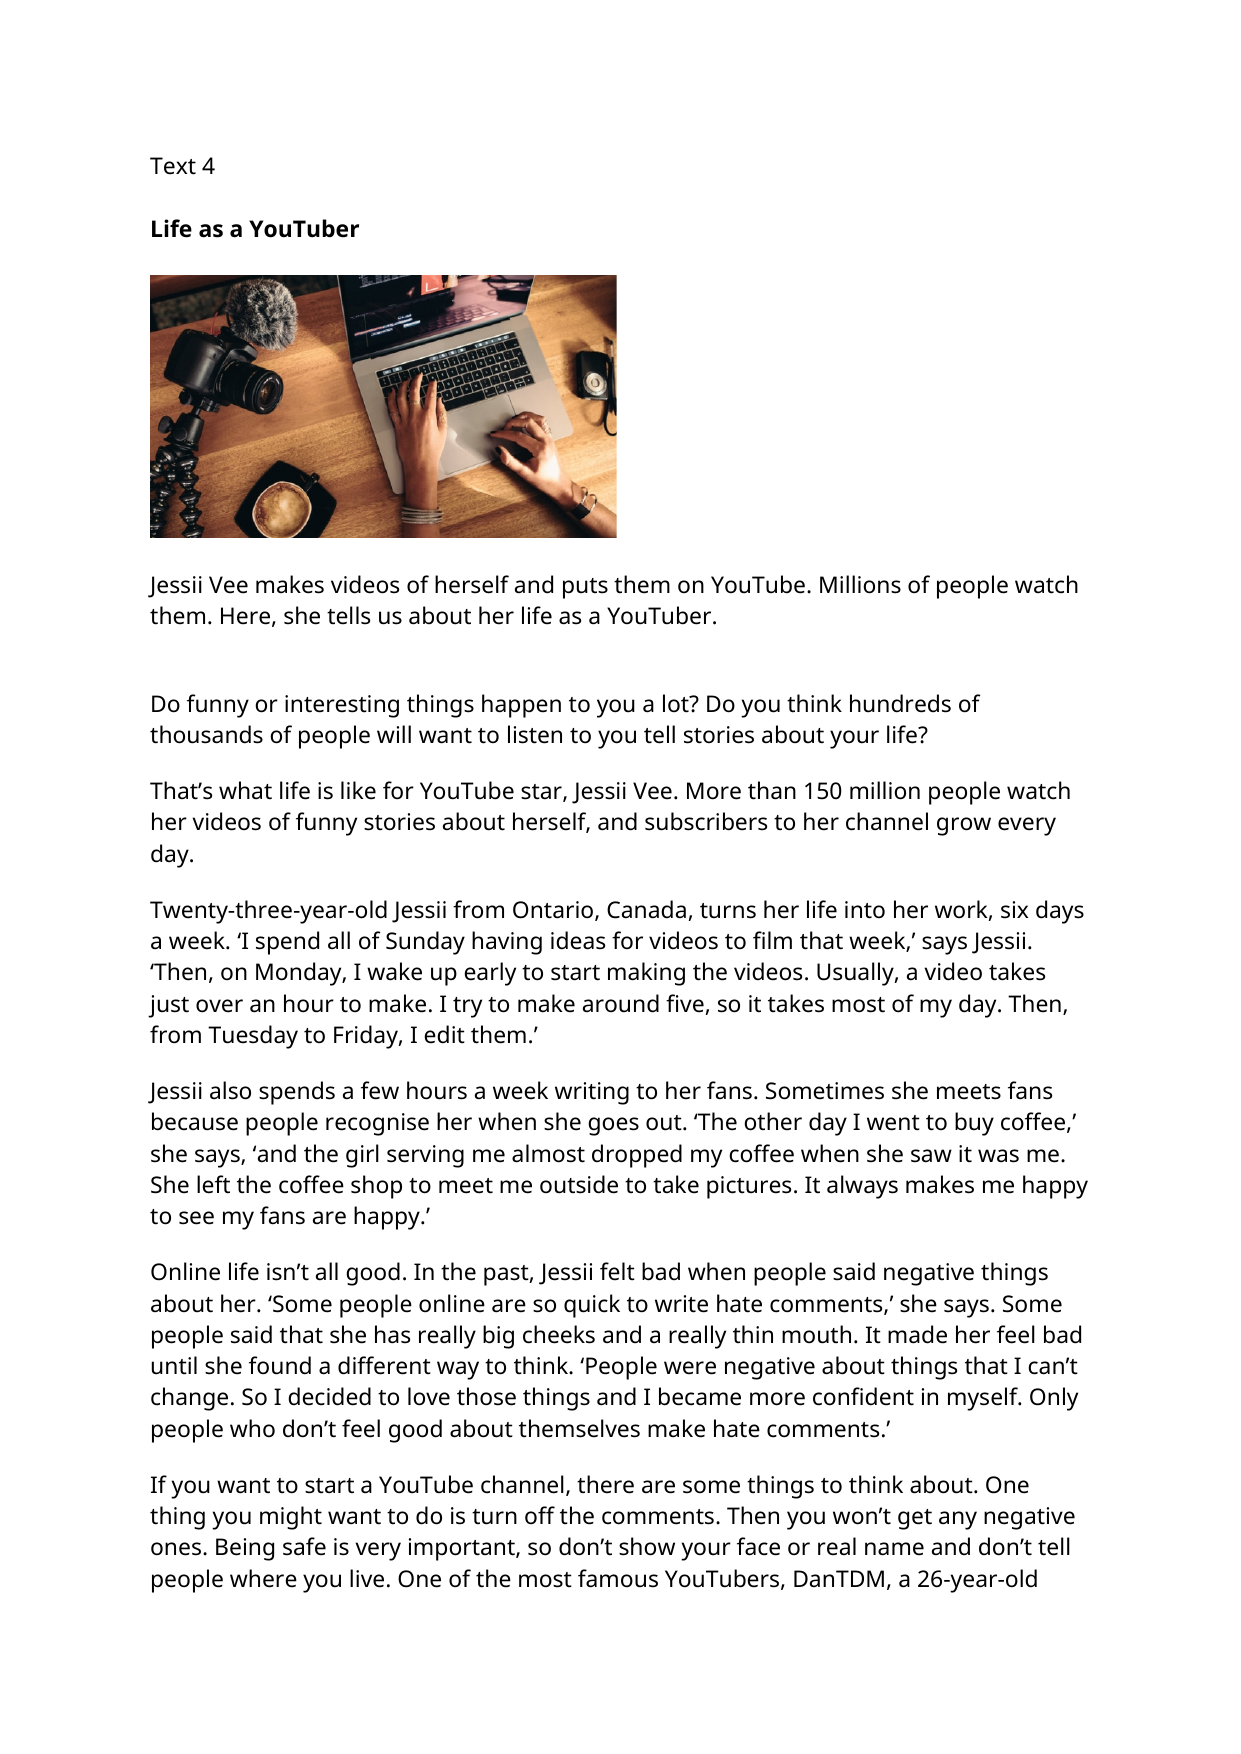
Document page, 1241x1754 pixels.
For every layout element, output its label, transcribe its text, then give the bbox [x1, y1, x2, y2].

picture [150, 275, 617, 538]
text Text 4 [150, 150, 1090, 181]
text Life as a YouTuber [150, 212, 1090, 244]
text Twenty-three-year-old Jessii from Ontario, Canada, turns her life into her work, six days a week. ‘I spend all of Sunday having ideas for videos to film that week,’ says Jessii. ‘Then, on Monday, I wake up early to start making the videos. Usually, a video takes just over an hour to make. I try to make around five, so it takes most of my day. Then, from Tuesday to Friday, I edit them.’ [150, 894, 1090, 1050]
text That’s what life is like for YouTube star, Jessii Vee. More than 150 million people watch her videos of funny stories about herself, and subscribers to her channel grow every day. [150, 775, 1090, 869]
text Jessii also spends a few hours a week writing to her fans. Sometimes she meets fans because people recognise her when she goes out. ‘The other day I went to buy coffee,’ she says, ‘and the girl serving me almost dropped my coffee when she saw it was me. She left the coffee shop to meet me outside to take pictures. It always makes me happy to see my fans are happy.’ [150, 1075, 1090, 1231]
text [150, 1469, 1090, 1594]
text Jessii Vee makes videos of herself and puts them on YouTube. Millions of people watch them. Here, she tells us about her life as a YouTuber. [718, 569, 1090, 631]
text Online life isn’t all good. In the past, Jessii felt bad when people said negative things about her. ‘Some people online are so quick to write hate comments,’ she says. Some people said that she has really big cheeks and a really thin mouth. It made her feel bad until she found a different way to think. ‘People were negative about things that I can’t change. So I decided to love those things and I became more confident in myself. Only people who don’t feel good about themselves make hate comments.’ [150, 1256, 1090, 1444]
text Do funny or interesting things happen to you a lot? Do you think hundreds of thousands of people will want to listen to you tell stories about your life? [150, 687, 1090, 750]
